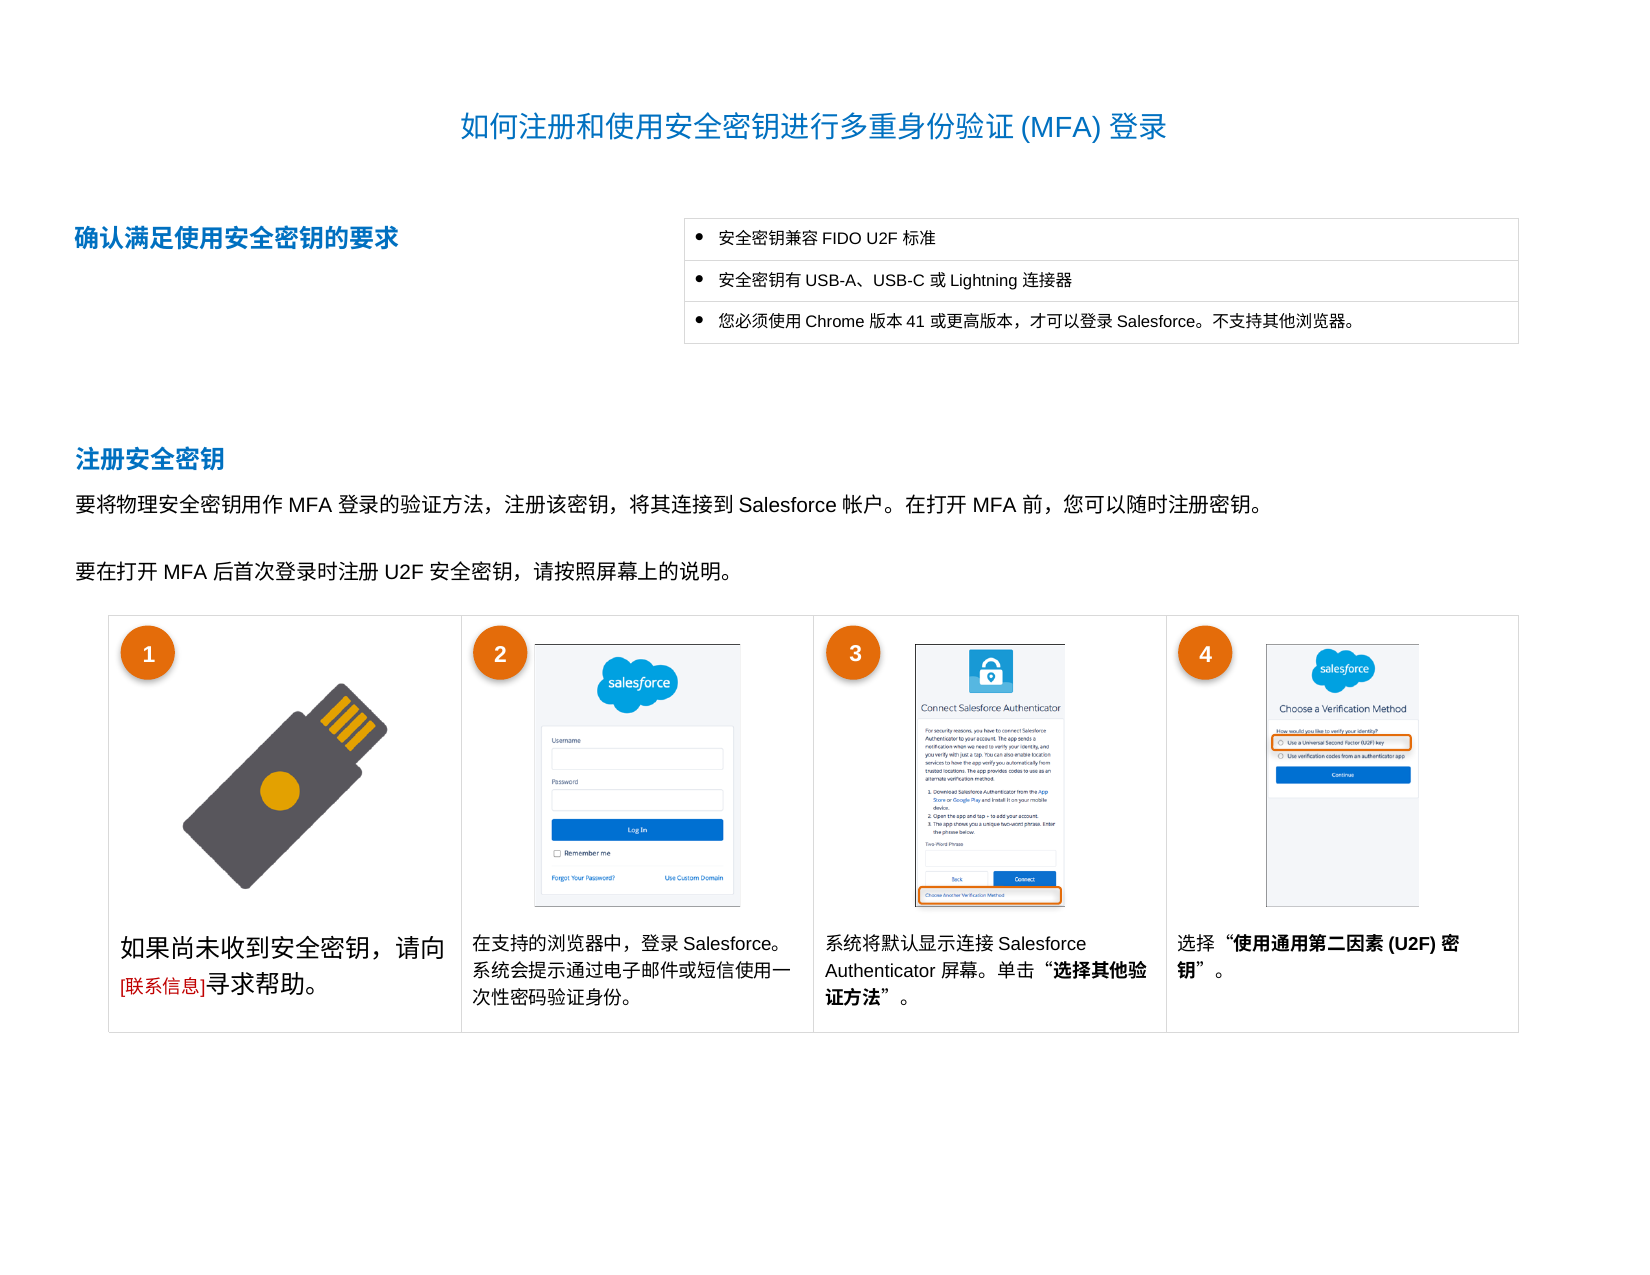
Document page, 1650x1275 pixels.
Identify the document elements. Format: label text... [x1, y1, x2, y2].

text 要在打开 MFA 后首次登录时注册 U2F 安全密钥，请按照屏幕上的说明。 [75, 555, 1552, 585]
table_cell 系统将默认显示连接 Salesforce Authenticator 屏幕。单击“选择其他验证方法”。 [814, 929, 1166, 1032]
table_header [462, 616, 813, 929]
table_cell 选择“使用通用第二因素 (U2F) 密钥”。 [1167, 929, 1518, 1032]
table_cell 如果尚未收到安全密钥，请向[联系信息]寻求帮助。 [109, 929, 461, 1032]
table_header [1167, 616, 1518, 929]
table_cell 安全密钥有 USB-A、USB-C 或 Lightning 连接器 [685, 261, 1518, 301]
table_header [109, 616, 461, 929]
table_cell 您必须使用 Chrome 版本 41 或更高版本，才可以登录 Salesforce。不支持其他浏览器。 [685, 302, 1518, 343]
table_header 安全密钥兼容 FIDO U2F 标准 [685, 219, 1518, 259]
table_cell 在支持的浏览器中，登录 Salesforce。系统会提示通过电子邮件或短信使用一次性密码验证身份。 [462, 929, 813, 1032]
table_header 确认满足使用安全密钥的要求 [75, 218, 684, 343]
text 如何注册和使用安全密钥进行多重身份验证 (MFA) 登录 [75, 104, 1552, 146]
table_header [814, 616, 1166, 929]
picture [534, 644, 741, 907]
picture [175, 673, 395, 899]
picture [915, 644, 1065, 907]
picture [1266, 644, 1419, 907]
text 注册安全密钥 [75, 439, 1552, 476]
text 要将物理安全密钥用作 MFA 登录的验证方法，注册该密钥，将其连接到 Salesforce 帐户。在打开 MFA 前，您可以随时注册密钥。 [75, 488, 1552, 518]
